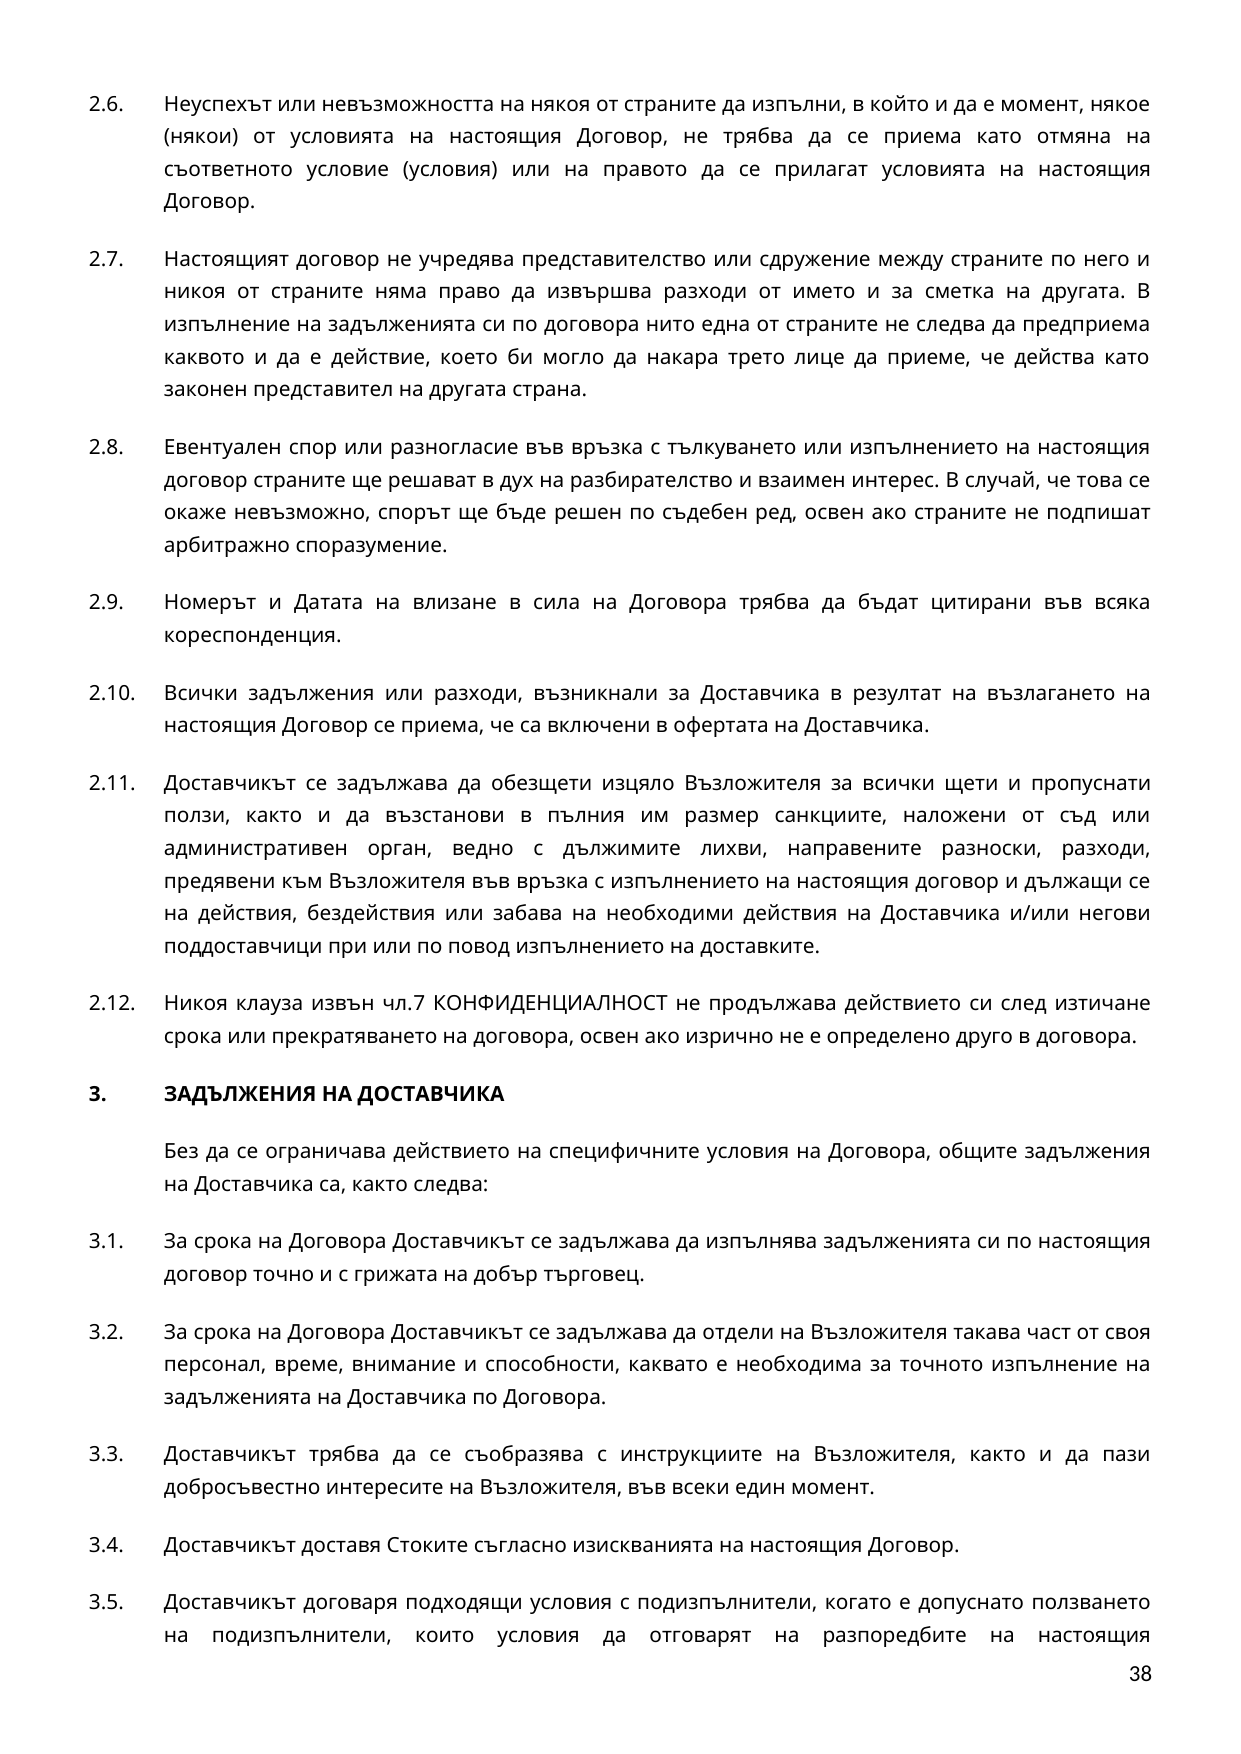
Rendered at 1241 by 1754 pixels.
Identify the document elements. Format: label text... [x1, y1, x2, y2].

list Доставчикът трябва да се съобразява с инструкциите на Възложителя, както и да пази добросъвестно интересите на Възложителя, във всеки един момент. [89, 1439, 1152, 1501]
text Без да се ограничава действието на специфичните условия на Договора, общите задължения на Доставчика са, както следва: [164, 1136, 1152, 1197]
list Неуспехът или невъзможността на някоя от страните да изпълни, в който и да е момент, някое (някои) от условията на настоящия Договор, не трябва да се приема като отмяна на съответното условие (условия) или на правото да се прилагат условията на настоящия Договор. [89, 89, 1152, 215]
list Доставчикът доставя Стоките съгласно изискванията на настоящия Договор. [89, 1530, 1152, 1558]
list ЗАДЪЛЖЕНИЯ НА ДОСТАВЧИКА [89, 1079, 1152, 1107]
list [89, 1587, 1152, 1648]
list За срока на Договора Доставчикът се задължава да отдели на Възложителя такава част от своя персонал, време, внимание и способности, каквато е необходима за точното изпълнение на задълженията на Доставчика по Договора. [89, 1317, 1152, 1410]
list Номерът и Датата на влизане в сила на Договора трябва да бъдат цитирани във всяка кореспонденция. [89, 587, 1152, 648]
list Евентуален спор или разногласие във връзка с тълкуването или изпълнението на настоящия договор страните ще решават в дух на разбирателство и взаимен интерес. В случай, че това се окаже невъзможно, спорът ще бъде решен по съдебен ред, освен ако страните не подпишат арбитражно споразумение. [89, 432, 1152, 558]
list Никоя клауза извън чл.7 КОНФИДЕНЦИАЛНОСТ не продължава действието си след изтичане срока или прекратяването на договора, освен ако изрично не е определено друго в договора. [89, 988, 1152, 1049]
list За срока на Договора Доставчикът се задължава да изпълнява задълженията си по настоящия договор точно и с грижата на добър търговец. [89, 1227, 1152, 1288]
list Настоящият договор не учредява представителство или сдружение между страните по него и никоя от страните няма право да извършва разходи от името и за сметка на другата. В изпълнение на задълженията си по договора нито една от страните не следва да предприема каквото и да е действие, което би могло да накара трето лице да приеме, че действа като законен представител на другата страна. [89, 244, 1152, 403]
list Доставчикът се задължава да обезщети изцяло Възложителя за всички щети и пропуснати ползи, както и да възстанови в пълния им размер санкциите, наложени от съд или административен орган, ведно с дължимите лихви, направените разноски, разходи, предявени към Възложителя във връзка с изпълнението на настоящия договор и дължащи се на действия, бездействия или забава на необходими действия на Доставчика и/или негови поддоставчици при или по повод изпълнението на доставките. [89, 768, 1152, 959]
list Всички задължения или разходи, възникнали за Доставчика в резултат на възлагането на настоящия Договор се приема, че са включени в офертата на Доставчика. [89, 678, 1152, 739]
